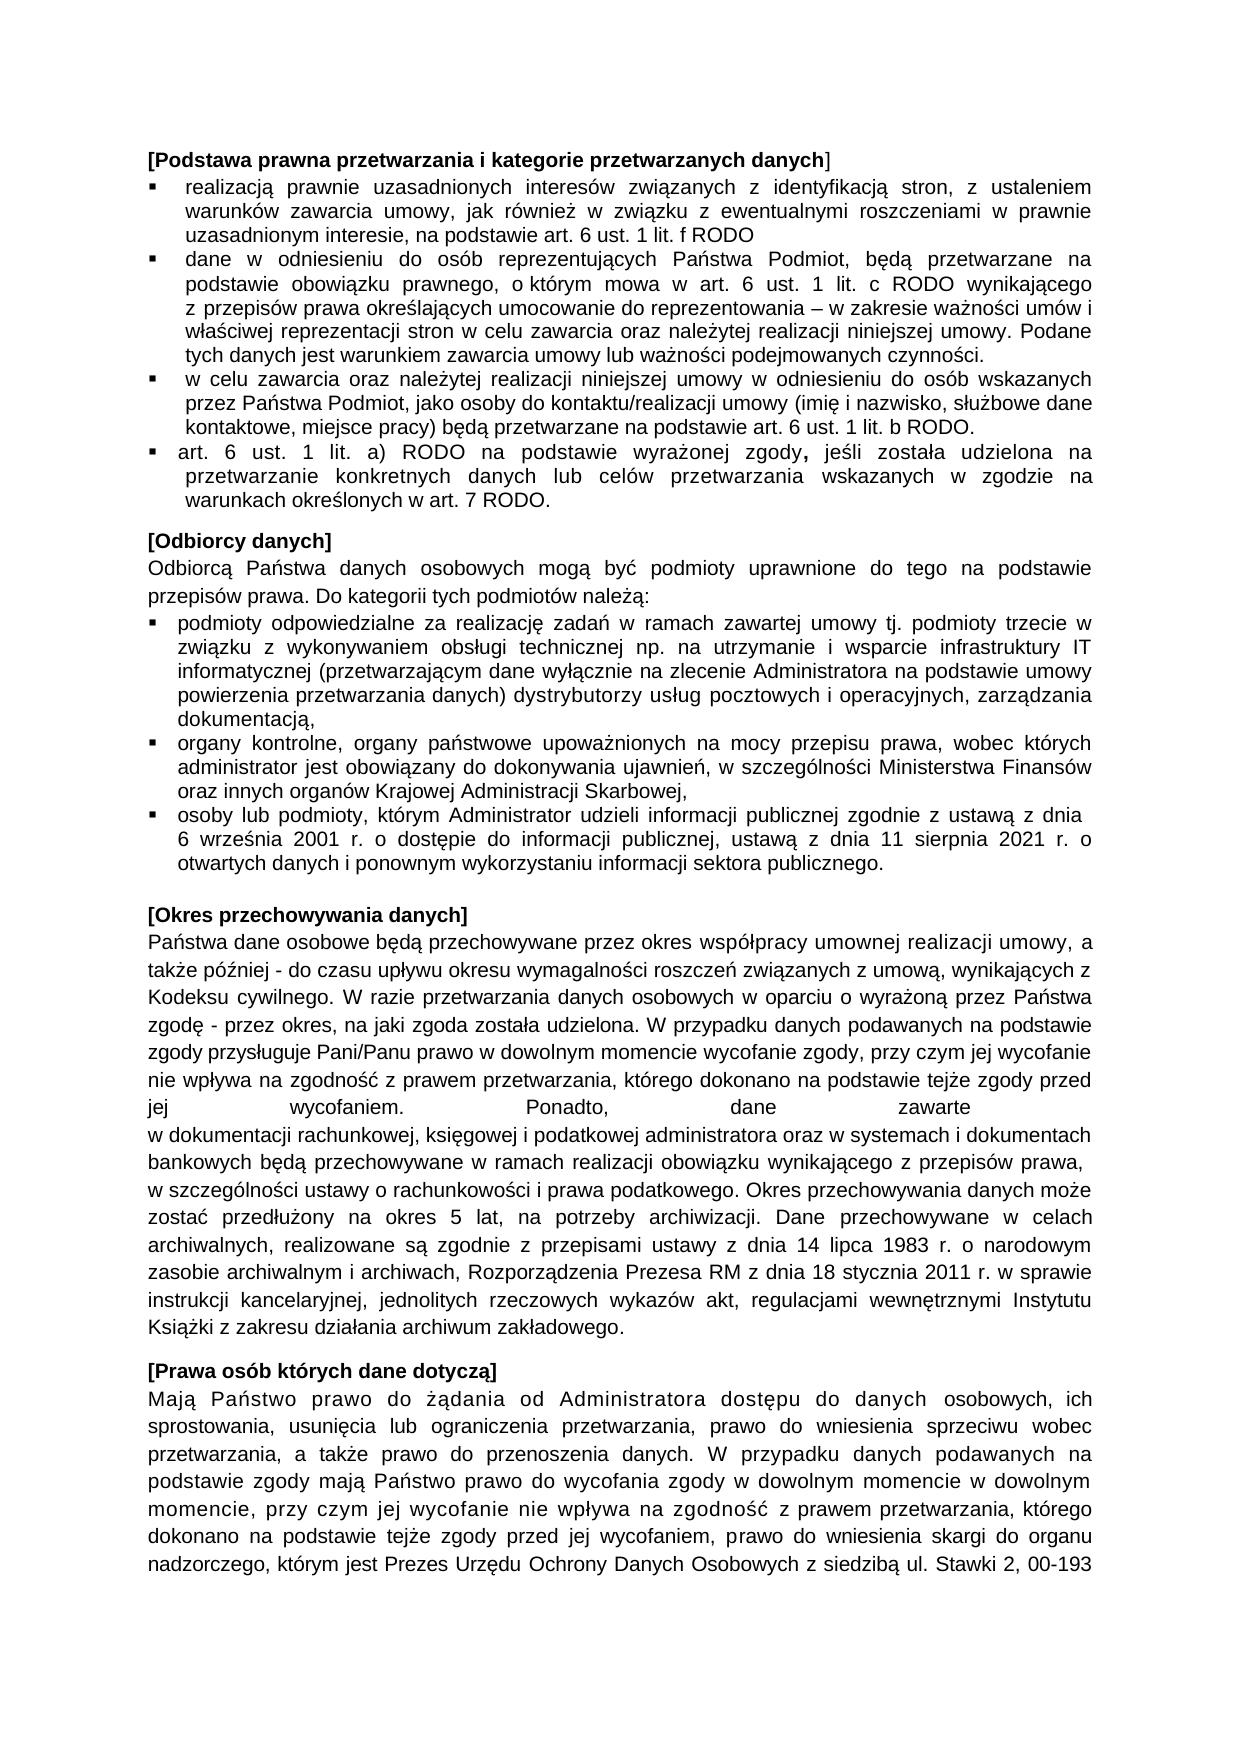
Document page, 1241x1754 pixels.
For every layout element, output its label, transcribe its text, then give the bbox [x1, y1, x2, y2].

list w celu zawarcia oraz należytej realizacji niniejszej umowy w odniesieniu do osób wskazanych przez Państwa Podmiot, jako osoby do kontaktu/realizacji umowy (imię i nazwisko, służbowe dane kontaktowe, miejsce pracy) będą przetwarzane na podstawie art. 6 ust. 1 lit. b RODO. [148, 367, 1093, 439]
list dane w odniesieniu do osób reprezentujących Państwa Podmiot, będą przetwarzane na podstawie obowiązku prawnego, o którym mowa w art. 6 ust. 1 lit. c RODO wynikającego z przepisów prawa określających umocowanie do reprezentowania – w zakresie ważności umów i właściwej reprezentacji stron w celu zawarcia oraz należytej realizacji niniejszej umowy. Podane tych danych jest warunkiem zawarcia umowy lub ważności podejmowanych czynności. [148, 247, 1093, 367]
text [Prawa osób których dane dotyczą] [148, 1359, 1093, 1383]
list osoby lub podmioty, którym Administrator udzieli informacji publicznej zgodnie z ustawą z dnia 6 września 2001 r. o dostępie do informacji publicznej, ustawą z dnia 11 sierpnia 2021 r. o otwartych danych i ponownym wykorzystaniu informacji sektora publicznego. [148, 803, 1093, 875]
text [Odbiorcy danych] [148, 529, 1093, 553]
list art. 6 ust. 1 lit. a) RODO na podstawie wyrażonej zgody, jeśli została udzielona na przetwarzanie konkretnych danych lub celów przetwarzania wskazanych w zgodzie na warunkach określonych w art. 7 RODO. [148, 440, 1093, 512]
text Państwa dane osobowe będą przechowywane przez okres współpracy umownej realizacji umowy, a także później - do czasu upływu okresu wymagalności roszczeń związanych z umową, wynikających z Kodeksu cywilnego. W razie przetwarzania danych osobowych w oparciu o wyrażoną przez Państwa zgodę - przez okres, na jaki zgoda została udzielona. W przypadku danych podawanych na podstawie zgody przysługuje Pani/Panu prawo w dowolnym momencie wycofanie zgody, przy czym jej wycofanie nie wpływa na zgodność z prawem przetwarzania, którego dokonano na podstawie tejże zgody przed jej wycofaniem. Ponadto, dane zawarte w dokumentacji rachunkowej, księgowej i podatkowej administratora oraz w systemach i dokumentach bankowych będą przechowywane w ramach realizacji obowiązku wynikającego z przepisów prawa, w szczególności ustawy o rachunkowości i prawa podatkowego. Okres przechowywania danych może zostać przedłużony na okres 5 lat, na potrzeby archiwizacji. Dane przechowywane w celach archiwalnych, realizowane są zgodnie z przepisami ustawy z dnia 14 lipca 1983 r. o narodowym zasobie archiwalnym i archiwach, Rozporządzenia Prezesa RM z dnia 18 stycznia 2011 r. w sprawie instrukcji kancelaryjnej, jednolitych rzeczowych wykazów akt, regulacjami wewnętrznymi Instytutu Książki z zakresu działania archiwum zakładowego. [148, 930, 1093, 1339]
list realizacją prawnie uzasadnionych interesów związanych z identyfikacją stron, z ustaleniem warunków zawarcia umowy, jak również w związku z ewentualnymi roszczeniami w prawnie uzasadnionym interesie, na podstawie art. 6 ust. 1 lit. f RODO [148, 175, 1093, 247]
list podmioty odpowiedzialne za realizację zadań wdystrybutorzy usług pocztowych i operacyjnych, zarządzania dokumentacją, [148, 611, 1093, 731]
list organy kontrolne, organy państwowe upoważnionych na mocy przepisu prawa, wobec których administrator jest obowiązany do dokonywania ujawnień, w szczególności Ministerstwa Finansów oraz innych organów Krajowej Administracji Skarbowej, [148, 731, 1093, 803]
text Odbiorcą Państwa danych osobowych mogą być podmioty uprawnione do tego na podstawie przepisów prawa. Do kategorii tych podmiotów należą: [148, 556, 1093, 608]
text [Okres przechowywania danych] [148, 902, 1093, 926]
text [Podstawa prawna przetwarzania i kategorie przetwarzanych danych] [148, 148, 1093, 172]
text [148, 1386, 1093, 1575]
